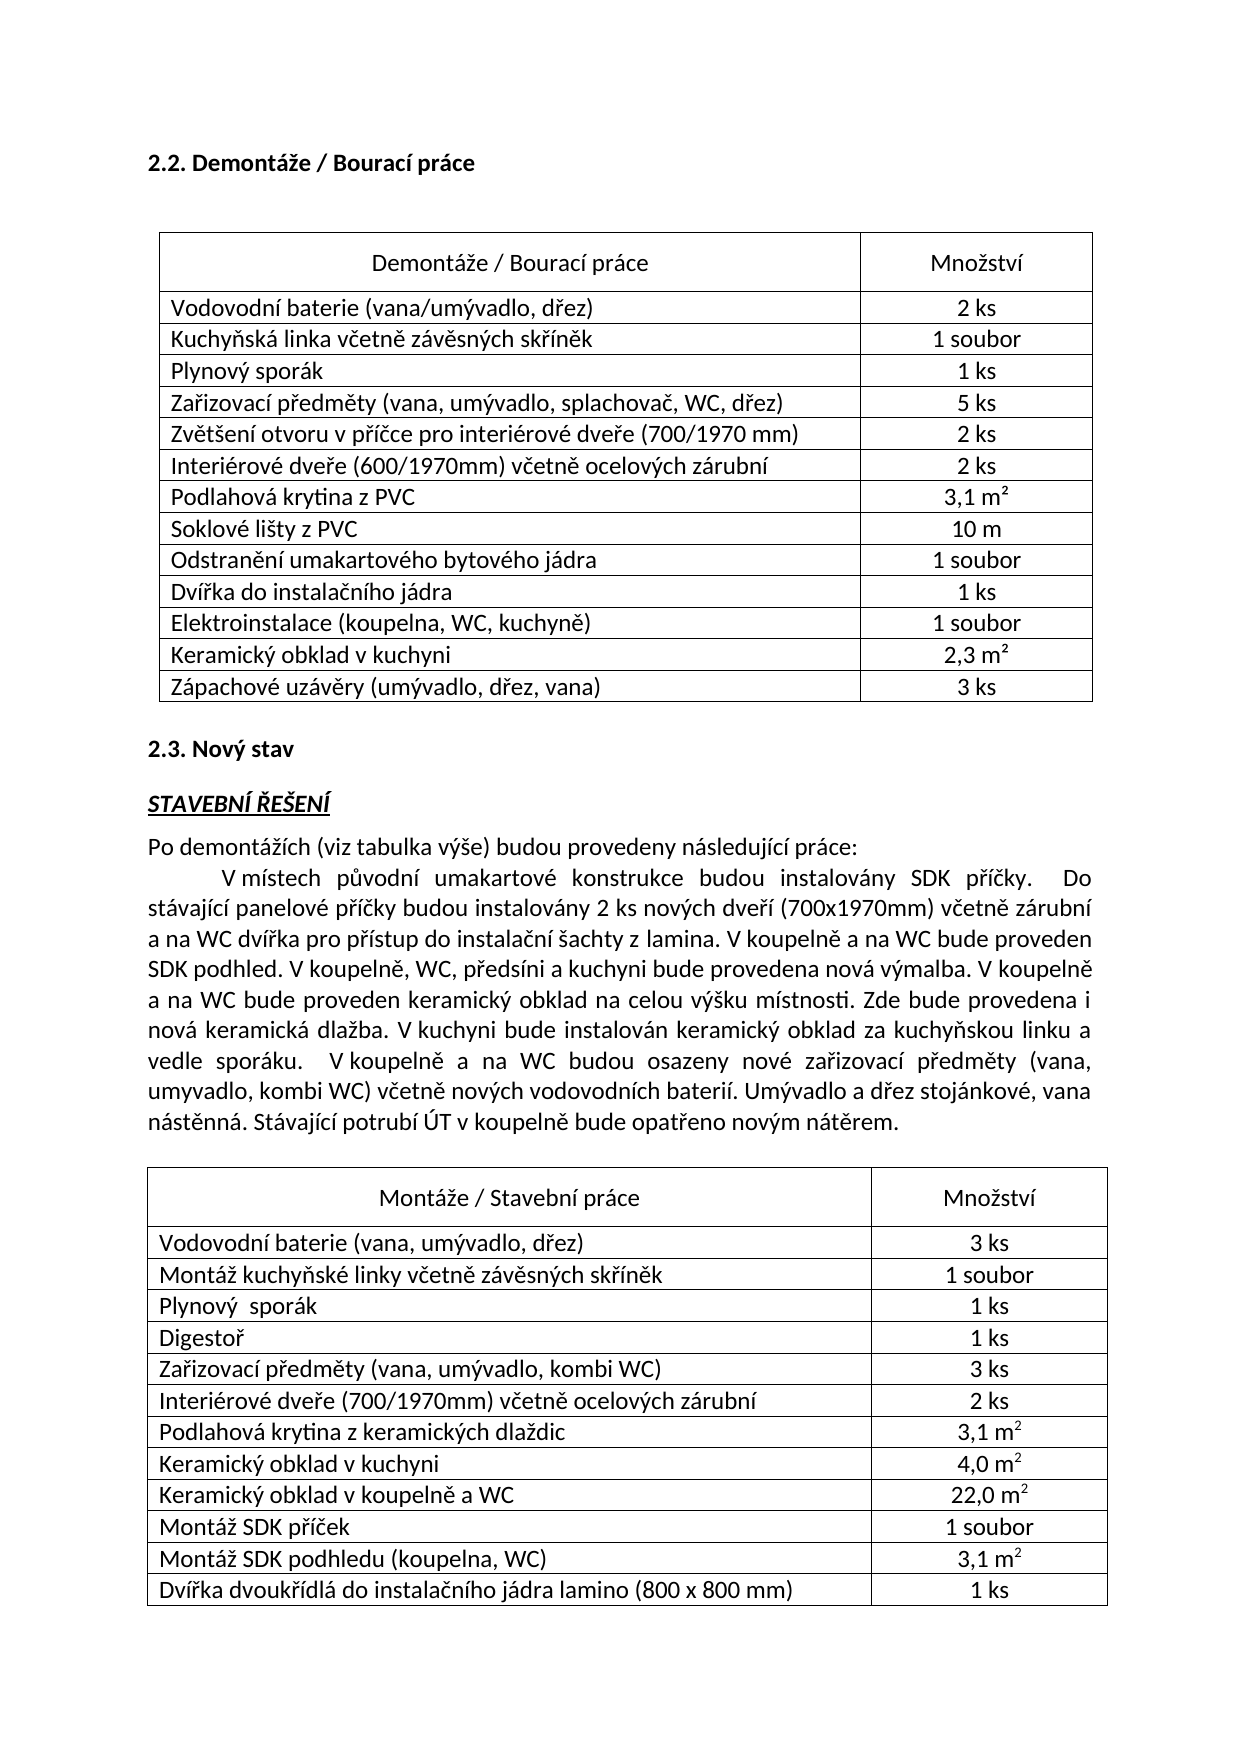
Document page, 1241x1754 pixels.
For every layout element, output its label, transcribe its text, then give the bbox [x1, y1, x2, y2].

table_cell Vodovodní baterie (vana/umývadlo, dřez) [160, 292, 860, 322]
table_header Množství [872, 1168, 1107, 1226]
table_cell 1 ks [861, 355, 1092, 386]
table_cell Zápachové uzávěry (umývadlo, dřez, vana) [160, 671, 860, 701]
table_cell 5 ks [861, 387, 1092, 417]
table_cell Kuchyňská linka včetně závěsných skříněk [160, 324, 860, 354]
table_cell Keramický obklad v kuchyni [160, 639, 860, 670]
table_cell 10 m [861, 513, 1092, 543]
table_cell 2 ks [872, 1385, 1107, 1416]
table_cell Dvířka dvoukřídlá do instalačního jádra lamino (800 x 800 mm) [148, 1574, 871, 1605]
table_cell 1 soubor [872, 1511, 1107, 1542]
table_cell 3,1 m² [861, 481, 1092, 512]
text Po demontážích (viz tabulka výše) budou provedeny následující práce: [148, 831, 1093, 862]
table_cell Plynový sporák [160, 355, 860, 386]
table_cell Plynový sporák [148, 1290, 871, 1321]
table_header Množství [861, 233, 1092, 291]
table_cell 1 soubor [861, 608, 1092, 638]
table_cell 1 soubor [861, 545, 1092, 575]
table_cell 4,0 m2 [872, 1448, 1107, 1479]
table_header Demontáže / Bourací práce [160, 233, 860, 291]
table_cell 3,1 m2 [872, 1543, 1107, 1573]
table_cell 2 ks [861, 418, 1092, 449]
table_cell 1 ks [872, 1322, 1107, 1352]
table_cell Podlahová krytina z PVC [160, 481, 860, 512]
table_cell Zvětšení otvoru v příčce pro interiérové dveře (700/1970 mm) [160, 418, 860, 449]
text V místech původní umakartové konstrukce budou instalovány SDK příčky. Do stávající panelové příčky budou instalovány 2 ks nových dveří (700x1970mm) včetně zárubní a na WC dvířka pro přístup do instalační šachty z lamina. V koupelně a na WC bude proveden SDK podhled. V koupelně, WC, předsíni a kuchyni bude provedena nová výmalba. V koupelně a na WC bude proveden keramický obklad na celou výšku místnosti. Zde bude provedena i nová keramická dlažba. V kuchyni bude instalován keramický obklad za kuchyňskou linku a vedle sporáku. V koupelně a na WC budou osazeny nové zařizovací předměty (vana, umyvadlo, kombi WC) včetně nových vodovodních baterií. Umývadlo a dřez stojánkové, vana nástěnná. Stávající potrubí ÚT v koupelně bude opatřeno novým nátěrem. [148, 862, 1093, 1137]
table_cell Interiérové dveře (600/1970mm) včetně ocelových zárubní [160, 450, 860, 480]
table_cell Montáž SDK příček [148, 1511, 871, 1542]
table_cell 2,3 m² [861, 639, 1092, 670]
table_cell Montáž SDK podhledu (koupelna, WC) [148, 1543, 871, 1573]
table_header Montáže / Stavební práce [148, 1168, 871, 1226]
text 2.3. Nový stav [148, 733, 1093, 763]
table_cell 3,1 m2 [872, 1417, 1107, 1447]
table_cell 2 ks [861, 450, 1092, 480]
table_cell Elektroinstalace (koupelna, WC, kuchyně) [160, 608, 860, 638]
table_cell 1 soubor [861, 324, 1092, 354]
text 2.2. Demontáže / Bourací práce [148, 148, 1093, 178]
table_cell 1 ks [861, 576, 1092, 607]
table_cell 1 ks [872, 1574, 1107, 1605]
table_cell Montáž kuchyňské linky včetně závěsných skříněk [148, 1259, 871, 1289]
table_cell Keramický obklad v kuchyni [148, 1448, 871, 1479]
table_cell Vodovodní baterie (vana, umývadlo, dřez) [148, 1227, 871, 1258]
table_cell 3 ks [872, 1227, 1107, 1258]
table_cell 22,0 m2 [872, 1480, 1107, 1510]
table_cell 2 ks [861, 292, 1092, 322]
table_cell 3 ks [872, 1354, 1107, 1384]
table_cell Interiérové dveře (700/1970mm) včetně ocelových zárubní [148, 1385, 871, 1416]
table_cell 1 ks [872, 1290, 1107, 1321]
table_cell Digestoř [148, 1322, 871, 1352]
table_cell Dvířka do instalačního jádra [160, 576, 860, 607]
table_cell Podlahová krytina z keramických dlaždic [148, 1417, 871, 1447]
table_cell Odstranění umakartového bytového jádra [160, 545, 860, 575]
table_cell Keramický obklad v koupelně a WC [148, 1480, 871, 1510]
table_cell Zařizovací předměty (vana, umývadlo, kombi WC) [148, 1354, 871, 1384]
table_cell Soklové lišty z PVC [160, 513, 860, 543]
text STAVEBNÍ ŘEŠENÍ [148, 788, 1093, 819]
table_cell 1 soubor [872, 1259, 1107, 1289]
table_cell Zařizovací předměty (vana, umývadlo, splachovač, WC, dřez) [160, 387, 860, 417]
table_cell 3 ks [861, 671, 1092, 701]
